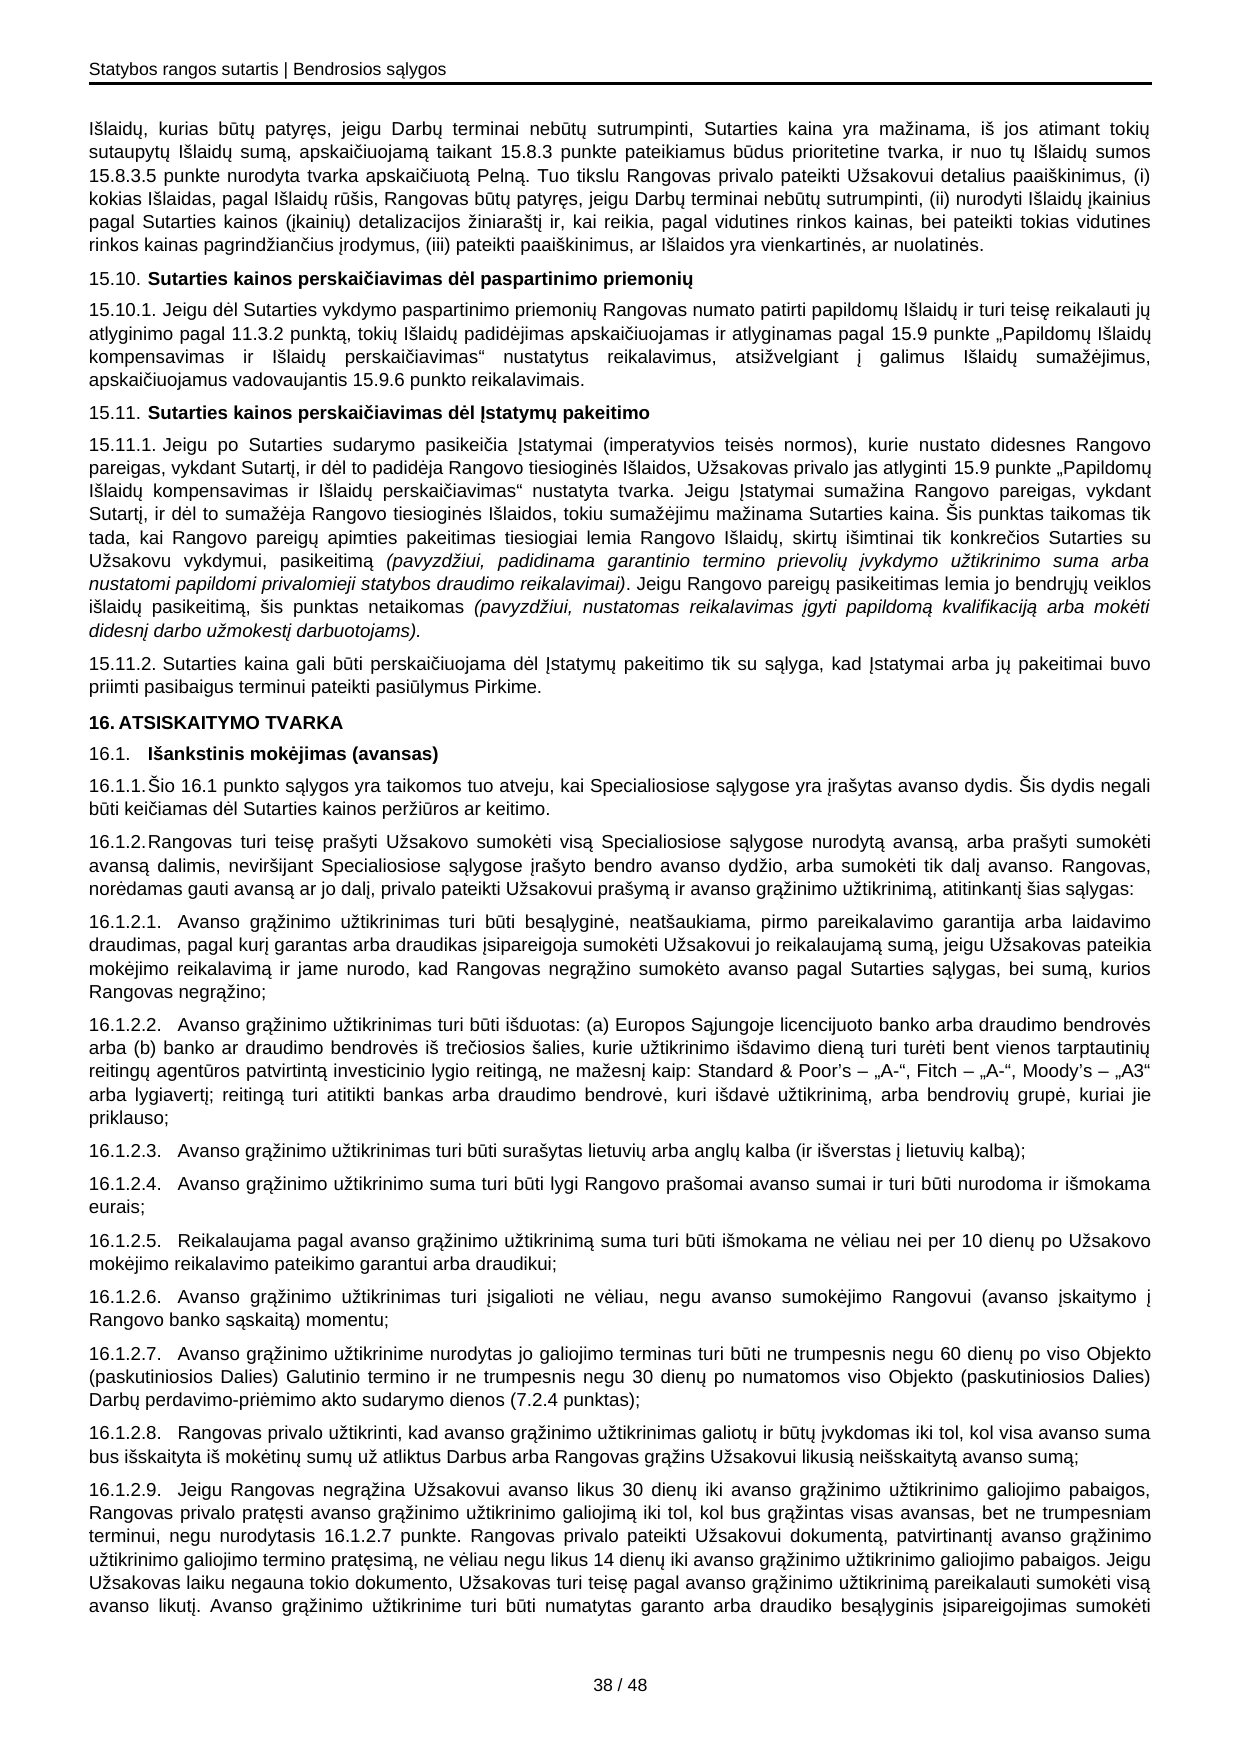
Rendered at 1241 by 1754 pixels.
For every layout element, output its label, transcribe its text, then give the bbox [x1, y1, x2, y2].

list Avanso grąžinimo užtikrinimas turi įsigalioti ne vėliau, negu avanso sumokėjimo Rangovui (avanso įskaitymo į Rangovo banko sąskaitą) momentu; [89, 1286, 1152, 1331]
subtitle Išankstinis mokėjimas (avansas) [89, 743, 1152, 765]
list Reikalaujama pagal avanso grąžinimo užtikrinimą suma turi būti išmokama ne vėliau nei per 10 dienų po Užsakovo mokėjimo reikalavimo pateikimo garantui arba draudikui; [89, 1229, 1152, 1274]
list Šio 16.1 punkto sąlygos yra taikomos tuo atveju, kai Specialiosiose sąlygose yra įrašytas avanso dydis. Šis dydis negali būti keičiamas dėl Sutarties kainos peržiūros ar keitimo. [89, 775, 1152, 819]
subtitle Sutarties kainos perskaičiavimas dėl paspartinimo priemonių [89, 267, 1152, 289]
list Avanso grąžinimo užtikrinime nurodytas jo galiojimo terminas turi būti ne trumpesnis negu 60 dienų po viso Objekto (paskutiniosios Dalies) Galutinio termino ir ne trumpesnis negu 30 dienų po numatomos viso Objekto (paskutiniosios Dalies) Darbų perdavimo-priėmimo akto sudarymo dienos (7.2.4 punktas); [89, 1342, 1152, 1411]
list Sutarties kaina gali būti perskaičiuojama dėl Įstatymų pakeitimo tik su sąlyga, kad Įstatymai arba jų pakeitimai buvo priimti pasibaigus terminui pateikti pasiūlymus Pirkime. [89, 653, 1152, 697]
list Rangovas turi teisę prašyti Užsakovo sumokėti visą Specialiosiose sąlygose nurodytą avansą, arba prašyti sumokėti avansą dalimis, neviršijant Specialiosiose sąlygose įrašyto bendro avanso dydžio, arba sumokėti tik dalį avanso. Rangovas, norėdamas gauti avansą ar jo dalį, privalo pateikti Užsakovui prašymą ir avanso grąžinimo užtikrinimą, atitinkantį šias sąlygas: [89, 831, 1152, 899]
list Rangovas privalo užtikrinti, kad avanso grąžinimo užtikrinimas galiotų ir būtų įvykdomas iki tol, kol visa avanso suma bus išskaityta iš mokėtinų sumų už atliktus Darbus arba Rangovas grąžins Užsakovui likusią neišskaitytą avanso sumą; [89, 1422, 1152, 1467]
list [89, 1479, 1152, 1616]
list Avanso grąžinimo užtikrinimas turi būti surašytas lietuvių arba anglų kalba (ir išverstas į lietuvių kalbą); [89, 1140, 1152, 1161]
list Jeigu po Sutarties sudarymo pasikeičia Įstatymai (imperatyvios teisės normos), kurie nustato didesnes Rangovo pareigas, vykdant Sutartį, ir dėl to padidėja Rangovo tiesioginės Išlaidos, Užsakovas privalo jas atlyginti 15.9 punkte „Papildomų Išlaidų kompensavimas ir Išlaidų perskaičiavimas“ nustatyta tvarka. Jeigu Įstatymai sumažina Rangovo pareigas, vykdant Sutartį, ir dėl to sumažėja Rangovo tiesioginės Išlaidos, tokiu sumažėjimu mažinama Sutarties kaina. Šis punktas taikomas tik tada, kai Rangovo pareigų apimties pakeitimas tiesiogiai lemia Rangovo Išlaidų, skirtų išimtinai tik konkrečios Sutarties su Užsakovu vykdymui, pasikeitimą (pavyzdžiui, padidinama garantinio termino prievolių įvykdymo užtikrinimo suma arba nustatomi papildomi privalomieji statybos draudimo reikalavimai). Jeigu Rangovo pareigų pasikeitimas lemia jo bendrųjų veiklos išlaidų pasikeitimą, šis punktas netaikomas (pavyzdžiui, nustatomas reikalavimas įgyti papildomą kvalifikaciją arba mokėti didesnį darbo užmokestį darbuotojams). [89, 433, 1152, 641]
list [89, 118, 1152, 256]
list Avanso grąžinimo užtikrinimas turi būti išduotas: (a) Europos Sąjungoje licencijuoto banko arba draudimo bendrovės arba (b) banko ar draudimo bendrovės iš trečiosios šalies, kurie užtikrinimo išdavimo dieną turi turėti bent vienos tarptautinių reitingų agentūros patvirtintą investicinio lygio reitingą, ne mažesnį kaip: Standard & Poor’s – „A-“, Fitch – „A-“, Moody’s – „A3“ arba lygiavertį; reitingą turi atitikti bankas arba draudimo bendrovė, kuri išdavė užtikrinimą, arba bendrovių grupė, kuriai jie priklauso; [89, 1014, 1152, 1128]
subtitle Atsiskaitymo tvarka [89, 712, 1152, 733]
list Avanso grąžinimo užtikrinimo suma turi būti lygi Rangovo prašomai avanso sumai ir turi būti nurodoma ir išmokama eurais; [89, 1173, 1152, 1218]
list Avanso grąžinimo užtikrinimas turi būti besąlyginė, neatšaukiama, pirmo pareikalavimo garantija arba laidavimo draudimas, pagal kurį garantas arba draudikas įsipareigoja sumokėti Užsakovui jo reikalaujamą sumą, jeigu Užsakovas pateikia mokėjimo reikalavimą ir jame nurodo, kad Rangovas negrąžino sumokėto avanso pagal Sutarties sąlygas, bei sumą, kurios Rangovas negrąžino; [89, 911, 1152, 1002]
list Jeigu dėl Sutarties vykdymo paspartinimo priemonių Rangovas numato patirti papildomų Išlaidų ir turi teisę reikalauti jų atlyginimo pagal 11.3.2 punktą, tokių Išlaidų padidėjimas apskaičiuojamas ir atlyginamas pagal 15.9 punkte „Papildomų Išlaidų kompensavimas ir Išlaidų perskaičiavimas“ nustatytus reikalavimus, atsižvelgiant į galimus Išlaidų sumažėjimus, apskaičiuojamus vadovaujantis 15.9.6 punkto reikalavimais. [89, 299, 1152, 390]
subtitle Sutarties kainos perskaičiavimas dėl Įstatymų pakeitimo [89, 402, 1152, 423]
